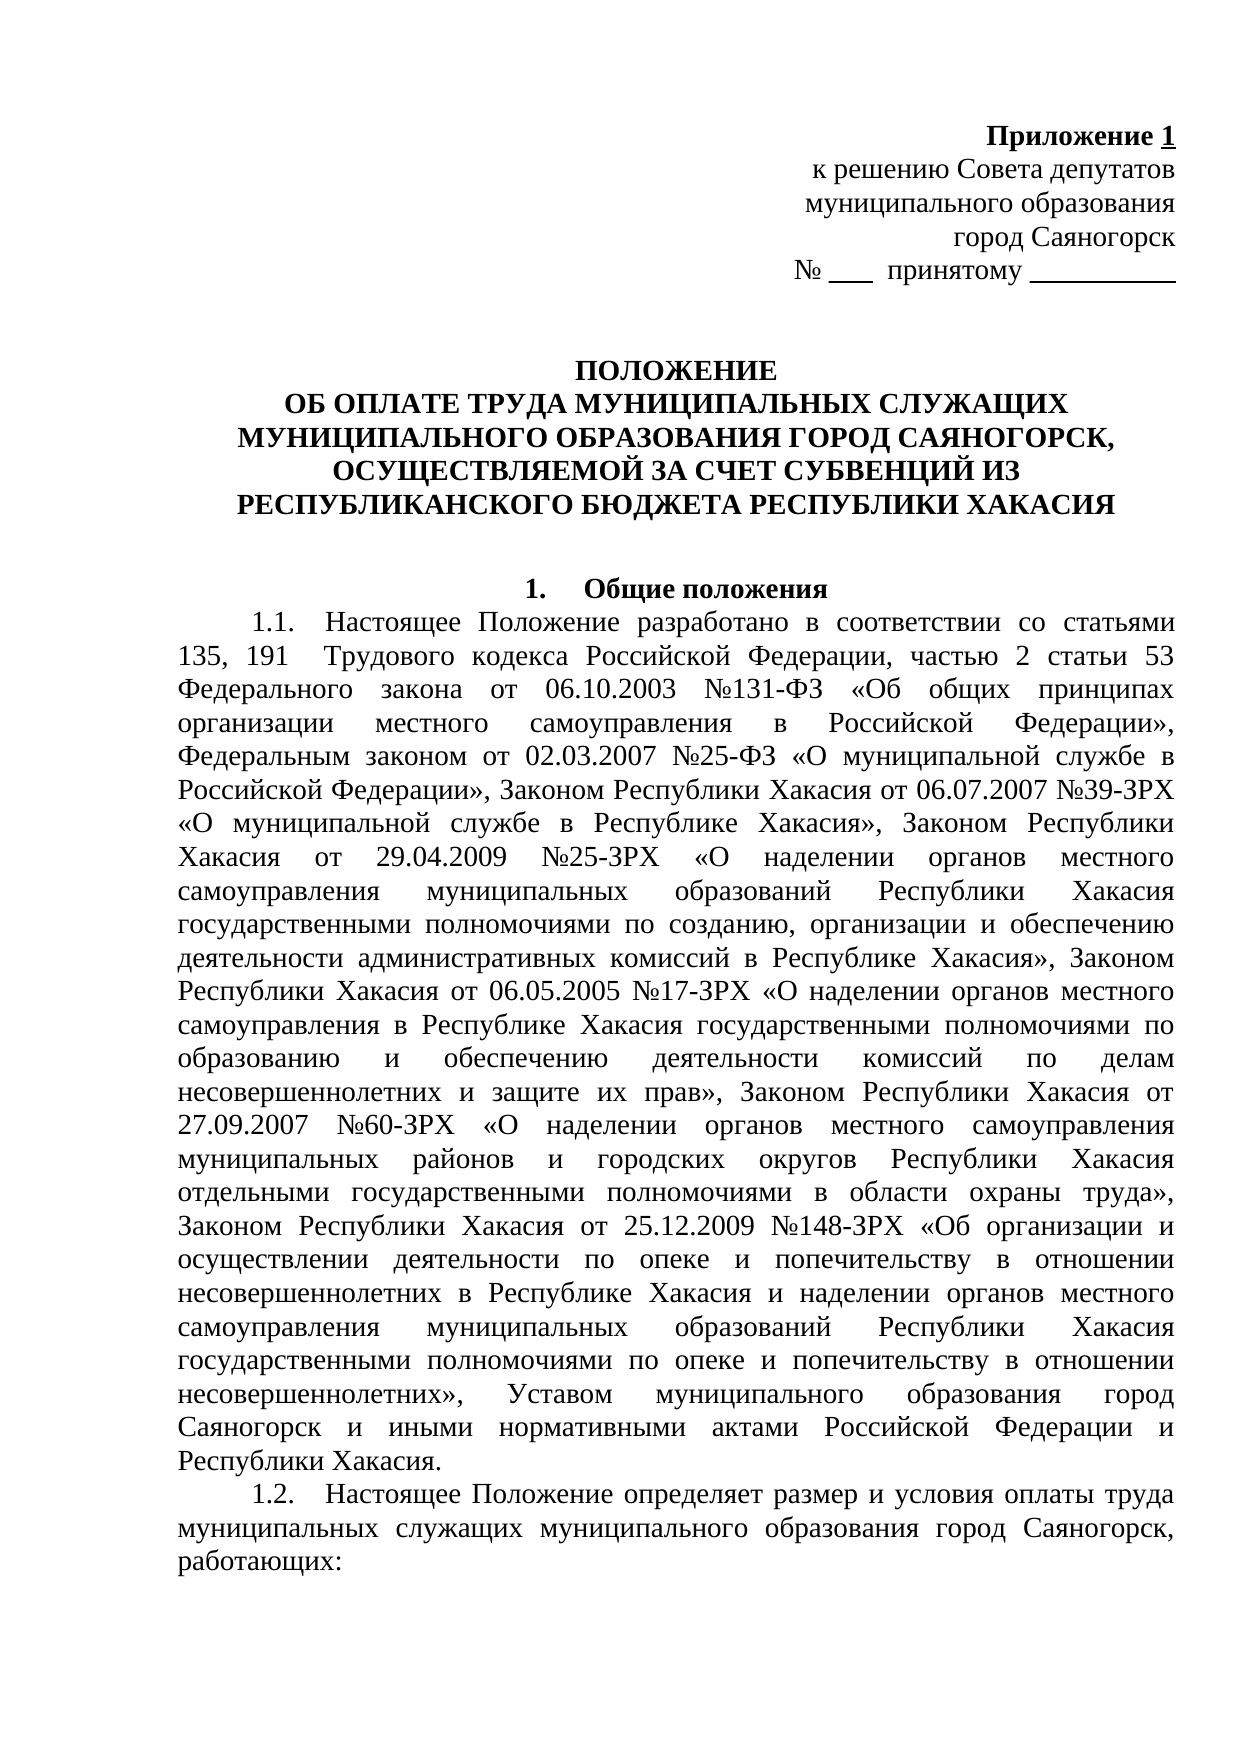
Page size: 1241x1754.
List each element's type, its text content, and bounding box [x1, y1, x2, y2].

text 1.1. Настоящее Положение разработано в соответствии со статьями 135, 191 Трудового кодекса Российской Федерации, частью 2 статьи 53 Федерального закона от 06.10.2003 №131-ФЗ «Об общих принципах организации местного самоуправления в Российской Федерации», Федеральным законом от 02.03.2007 №25-ФЗ «О муниципальной службе в Российской Федерации», Законом Республики Хакасия от 06.07.2007 №39-ЗРХ «О муниципальной службе в Республике Хакасия», Законом Республики Хакасия от 29.04.2009 №25-ЗРХ «О наделении органов местного самоуправления муниципальных образований Республики Хакасия государственными полномочиями по созданию, организации и обеспечению деятельности административных комиссий в Республике Хакасия», Законом Республики Хакасия от 06.05.2005 №17-ЗРХ «О наделении органов местного самоуправления в Республике Хакасия государственными полномочиями по образованию и обеспечению деятельности комиссий по делам несовершеннолетних и защите их прав», Законом Республики Хакасия от 27.09.2007 №60-ЗРХ «О наделении органов местного самоуправления муниципальных районов и городских округов Республики Хакасия отдельными государственными полномочиями в области охраны труда», Законом Республики Хакасия от 25.12.2009 №148-ЗРХ «Об организации и осуществлении деятельности по опеке и попечительству в отношении несовершеннолетних в Республике Хакасия и наделении органов местного самоуправления муниципальных образований Республики Хакасия государственными полномочиями по опеке и попечительству в отношении несовершеннолетних», Уставом муниципального образования город Саяногорск и иными нормативными актами Российской Федерации и Республики Хакасия. [177, 604, 1175, 1476]
text Приложение 1 [777, 118, 1175, 152]
text № ___ принятому __________ [777, 252, 1175, 286]
text муниципального образования [777, 185, 1175, 219]
text 1.2. Настоящее Положение определяет размер и условия оплаты труда муниципальных служащих муниципального образования город Саяногорск, работающих: [177, 1476, 1175, 1577]
text ОБ ОПЛАТЕ ТРУДА МУНИЦИПАЛЬНЫХ СЛУЖАЩИХ МУНИЦИПАЛЬНОГО ОБРАЗОВАНИЯ ГОРОД САЯНОГОРСК, ОСУЩЕСТВЛЯЕМОЙ ЗА СЧЕТ СУБВЕНЦИЙ ИЗ РЕСПУБЛИКАНСКОГО БЮДЖЕТА РЕСПУБЛИКИ ХАКАСИЯ [177, 386, 1175, 521]
text город Саяногорск [777, 219, 1175, 252]
text к решению Совета депутатов [777, 152, 1175, 185]
text 1. Общие положения [177, 571, 1175, 604]
text ПОЛОЖЕНИЕ [177, 353, 1175, 386]
